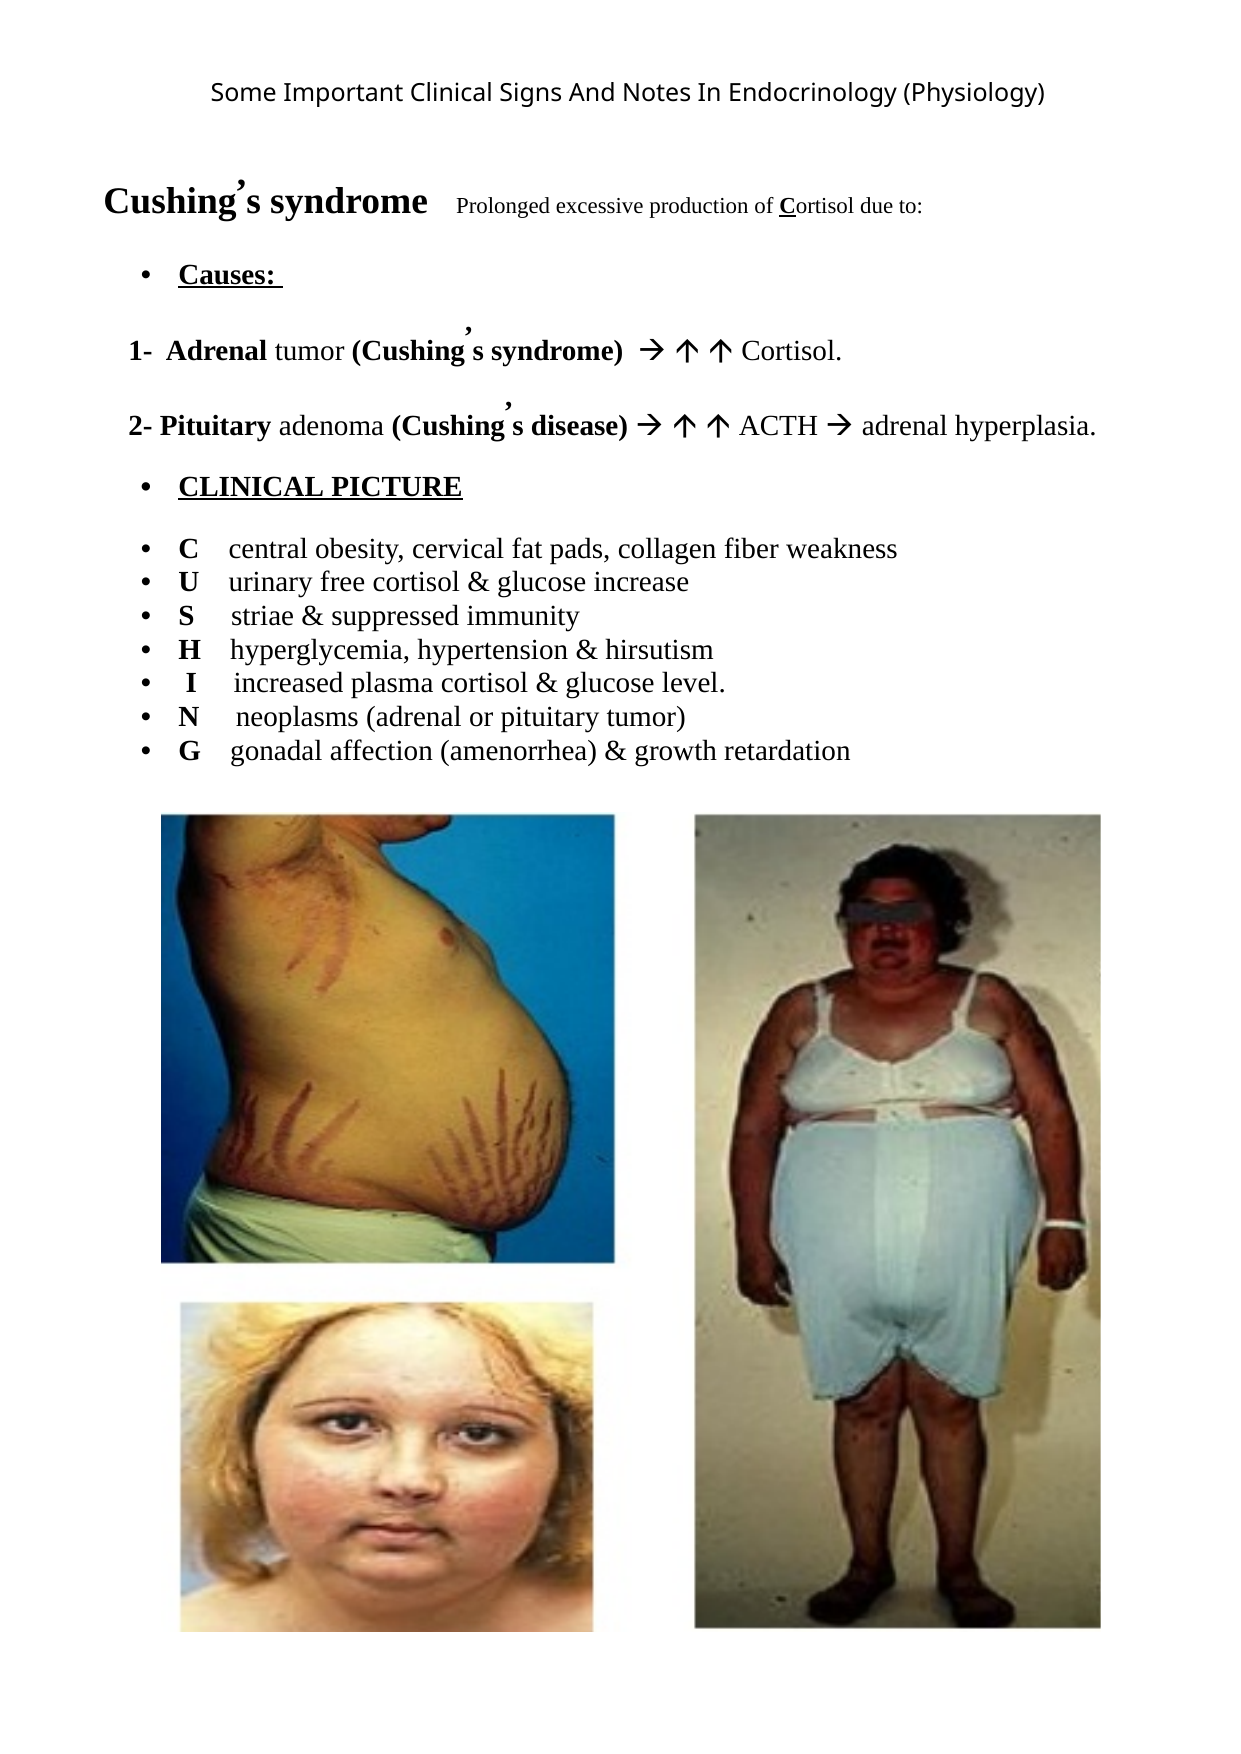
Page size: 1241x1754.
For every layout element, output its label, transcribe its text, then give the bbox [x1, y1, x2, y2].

list N neoplasms (adrenal or pituitary tumor) [141, 699, 1153, 733]
list G gonadal affection (amenorrhea) & growth retardation [141, 733, 1153, 766]
list CLINICAL PICTURE [141, 475, 1153, 502]
text Cushing,s syndrome Prolonged excessive production of Cortisol due to: [103, 150, 1153, 222]
list U urinary free cortisol & glucose increase [141, 564, 1153, 598]
list Causes: [141, 257, 1153, 291]
list C central obesity, cervical fat pads, collagen fiber weakness [141, 531, 1153, 564]
list S striae & suppressed immunity [141, 598, 1153, 632]
list I increased plasma cortisol & glucose level. [141, 665, 1153, 699]
list Adrenal tumor (Cushing,s syndrome) Cortisol. [128, 304, 1153, 366]
picture [161, 812, 1101, 1632]
text 2- Pituitary adenoma (Cushing,s disease) ACTH adrenal hyperplasia. [128, 379, 1153, 442]
list H hyperglycemia, hypertension & hirsutism [141, 632, 1153, 665]
